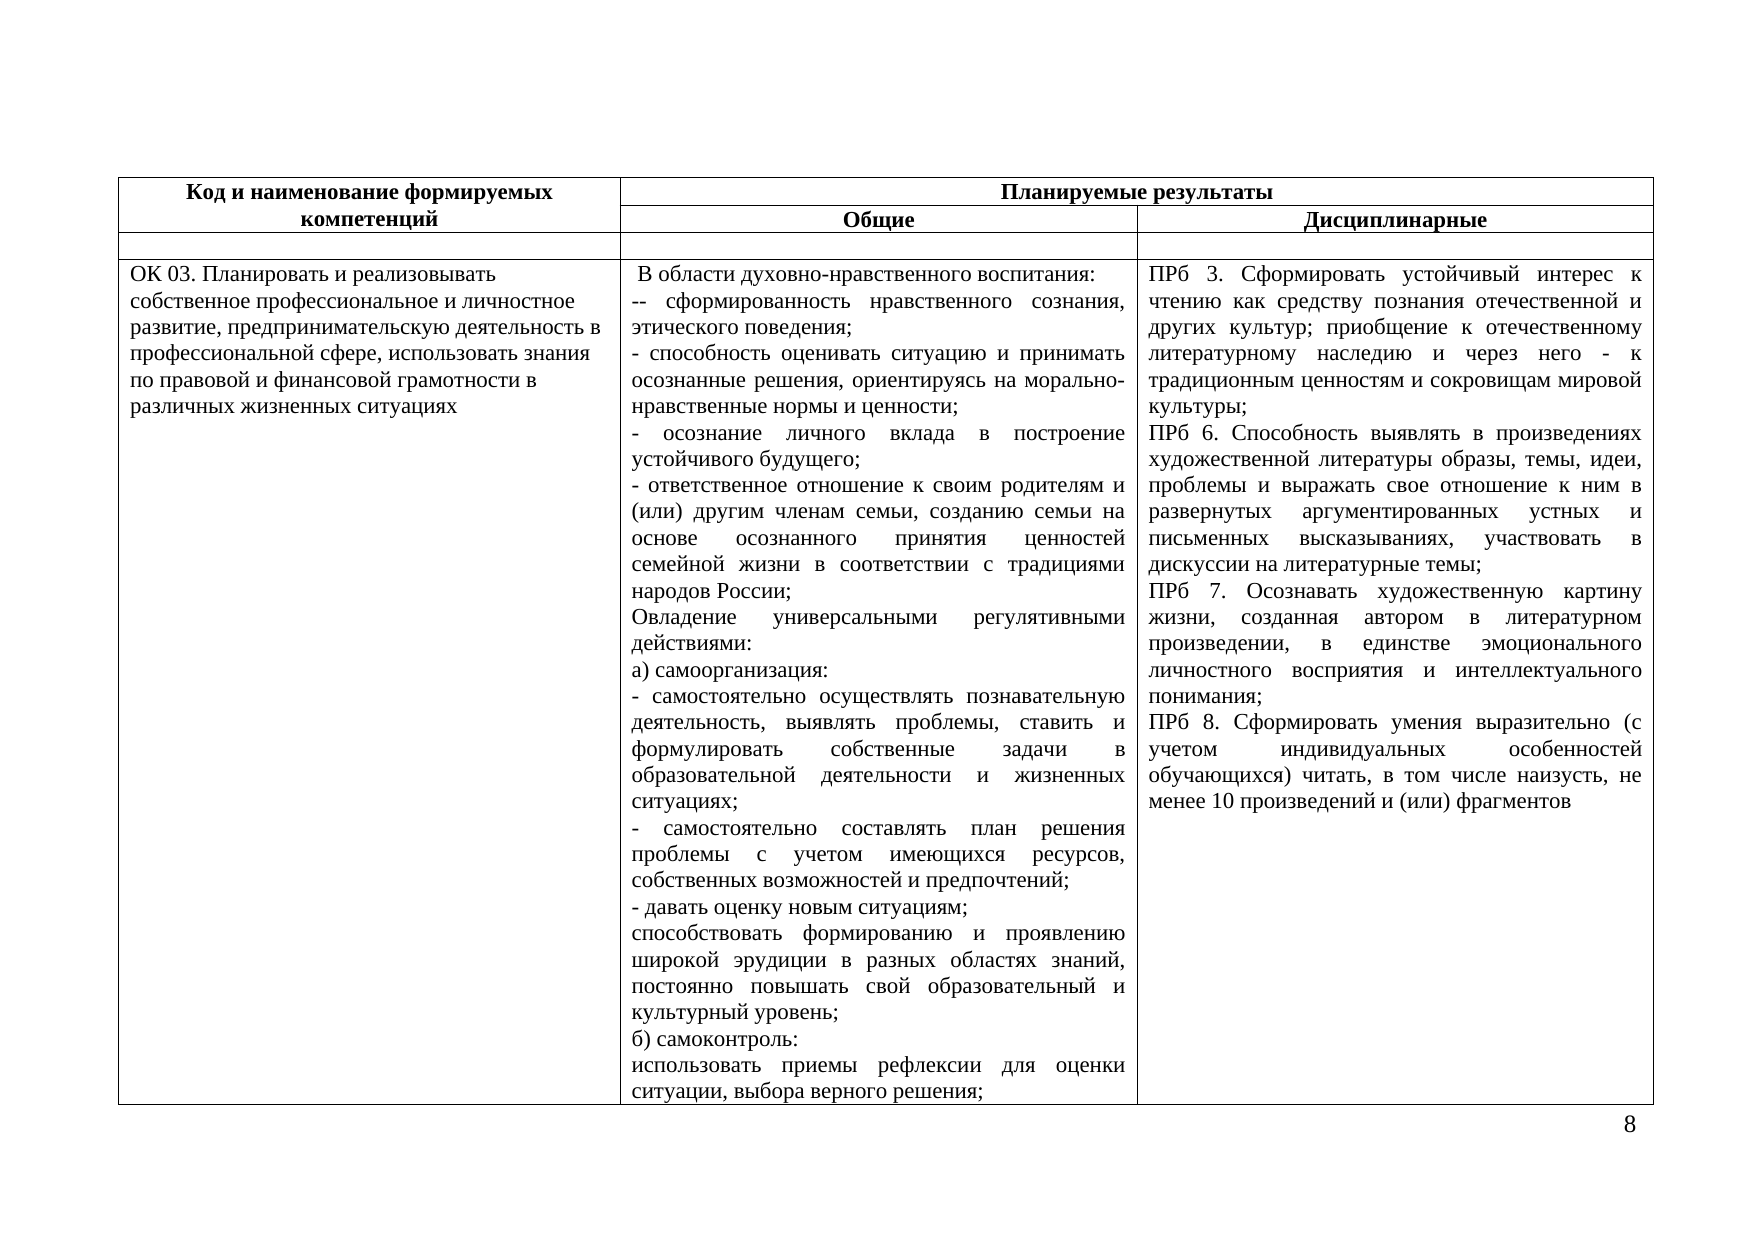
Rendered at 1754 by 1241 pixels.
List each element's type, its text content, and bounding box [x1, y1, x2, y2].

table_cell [119, 260, 620, 1104]
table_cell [621, 260, 1137, 1104]
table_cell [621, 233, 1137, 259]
table_cell Общие [621, 206, 1137, 232]
table_cell Дисциплинарные [1138, 206, 1653, 232]
table_header Код и наименование формируемых компетенций [119, 178, 620, 232]
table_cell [1138, 260, 1653, 1104]
table_header Планируемые результаты [621, 178, 1653, 204]
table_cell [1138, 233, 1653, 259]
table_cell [119, 233, 620, 259]
